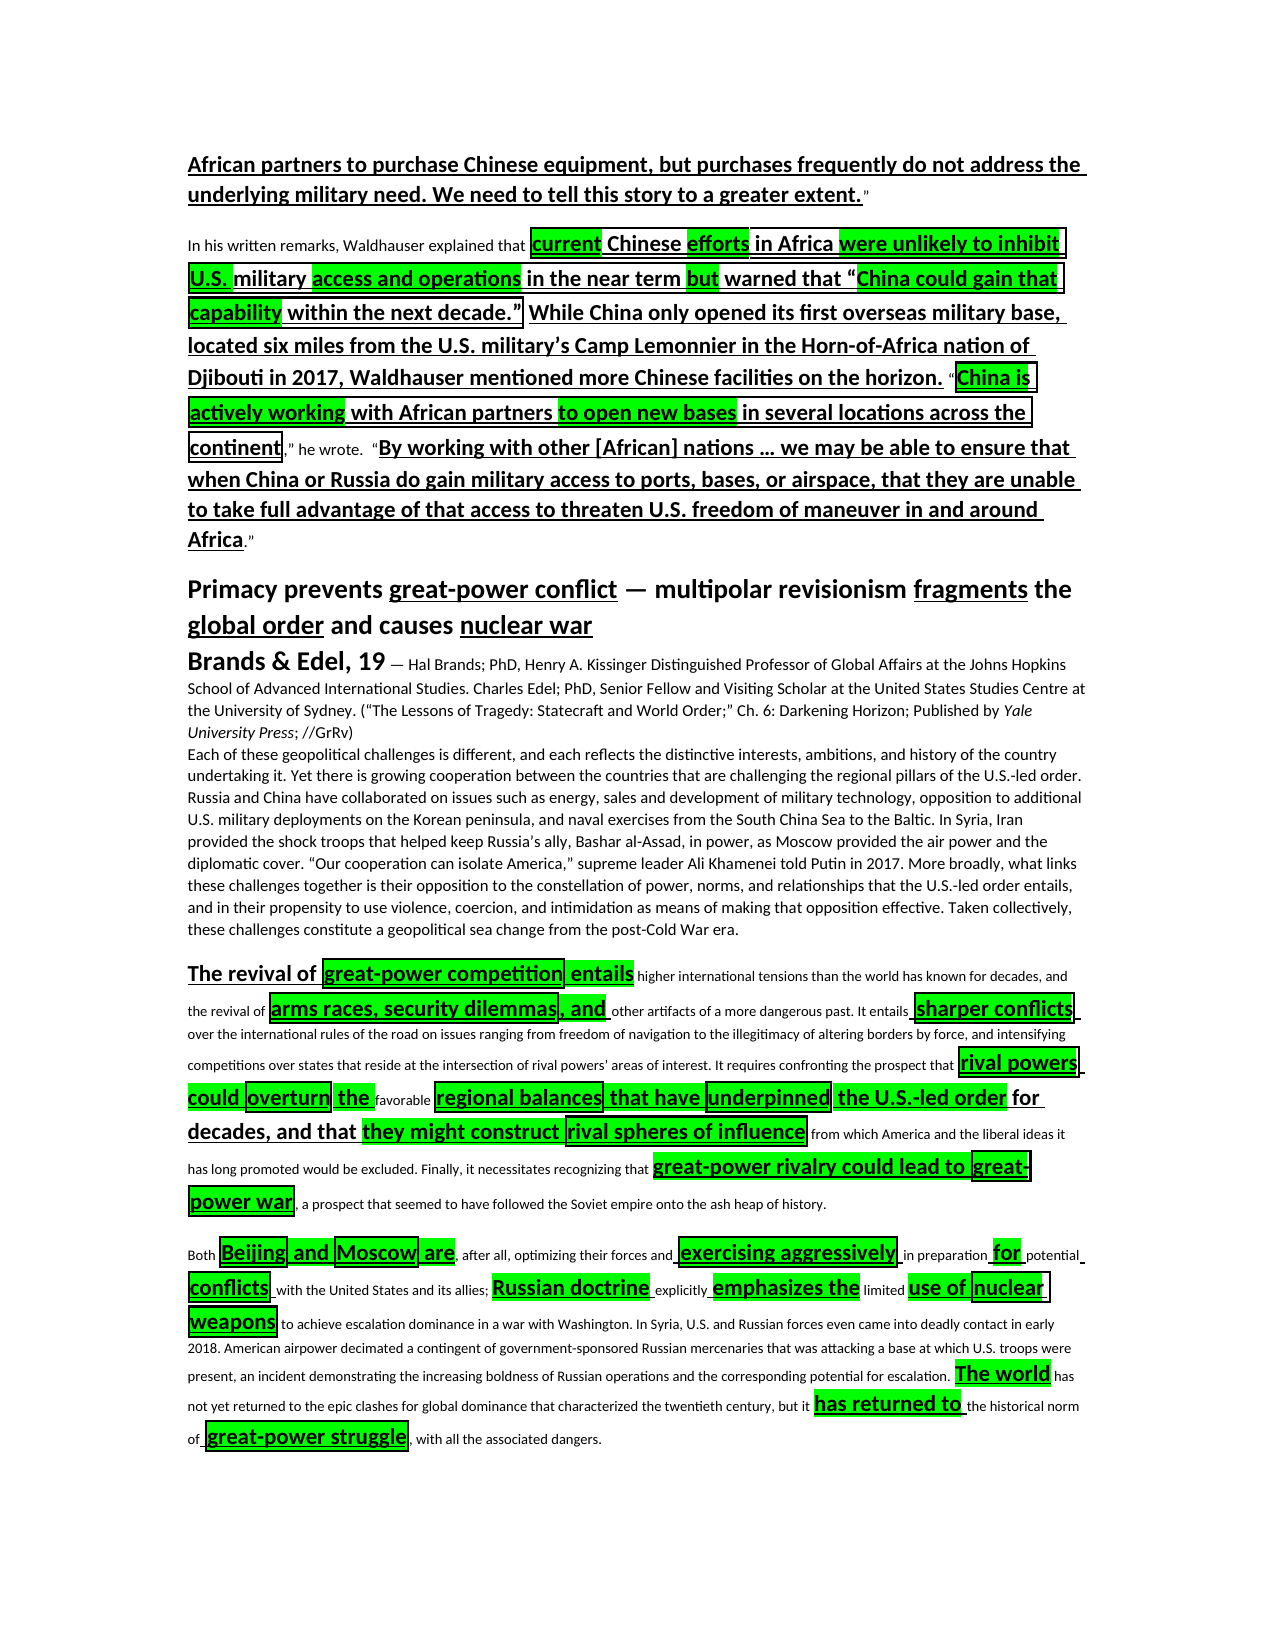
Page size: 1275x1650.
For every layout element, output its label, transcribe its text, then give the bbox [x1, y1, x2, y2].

text Brands & Edel, 19 — Hal Brands; PhD, Henry A. Kissinger Distinguished Professor of Global Affairs at the Johns Hopkins School of Advanced International Studies. Charles Edel; PhD, Senior Fellow and Visiting Scholar at the United States Studies Centre at the University of Sydney. (“The Lessons of Tragedy: Statecraft and World Order;” Ch. 6: Darkening Horizon; Published by Yale University Press; //GrRv) Each of these geopolitical challenges is different, and each reflects the distinctive interests, ambitions, and history of the country undertaking it. Yet there is growing cooperation between the countries that are challenging the regional pillars of the U.S.-led order. Russia and China have collaborated on issues such as energy, sales and development of military technology, opposition to additional U.S. military deployments on the Korean peninsula, and naval exercises from the South China Sea to the Baltic. In Syria, Iran provided the shock troops that helped keep Russia’s ally, Bashar al-Assad, in power, as Moscow provided the air power and the diplomatic cover. “Our cooperation can isolate America,” supreme leader Ali Khamenei told Putin in 2017. More broadly, what links these challenges together is their opposition to the constellation of power, norms, and relationships that the U.S.-led order entails, and in their propensity to use violence, coercion, and intimidation as means of making that opposition effective. Taken collectively, these challenges constitute a geopolitical sea change from the post-Cold War era. [187, 644, 1087, 939]
text In his written remarks, Waldhauser explained that current Chinese efforts in Africa were unlikely to inhibit U.S. military access and operations in the near term but warned that “China could gain that capability within the next decade.” While China only opened its first overseas military base, located six miles from the U.S. military’s Camp Lemonnier in the Horn-of-Africa nation of Djibouti in 2017, Waldhauser mentioned more Chinese facilities on the horizon. “China is actively working with African partners to open new bases in several locations across the continent,” he wrote. “By working with other [African] nations … we may be able to ensure that when China or Russia do gain military access to ports, bases, or airspace, that they are unable to take full advantage of that access to threaten U.S. freedom of maneuver in and around Africa.” [187, 227, 1087, 553]
subtitle Primacy prevents great-power conflict — multipolar revisionism fragments the global order and causes nuclear war [187, 572, 1087, 641]
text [187, 150, 1087, 174]
text Both Beijing and Moscow are, after all, optimizing their forces and exercising aggressively in preparation for potential conflicts with the United States and its allies; Russian doctrine explicitly emphasizes the limited use of nuclear weapons to achieve escalation dominance in a war with Washington. In Syria, U.S. and Russian forces even came into deadly contact in early 2018. American airpower decimated a contingent of government-sponsored Russian mercenaries that was attacking a base at which U.S. troops were present, an incident demonstrating the increasing boldness of Russian operations and the corresponding potential for escalation. The world has not yet returned to the epic clashes for global dominance that characterized the twentieth century, but it has returned to the historical norm of great-power struggle, with all the associated dangers. [187, 1236, 1087, 1452]
text The revival of great-power competition entails higher international tensions than the world has known for decades, and the revival of arms races, security dilemmas, and other artifacts of a more dangerous past. It entails sharper conflicts over the international rules of the road on issues ranging from freedom of navigation to the illegitimacy of altering borders by force, and intensifying competitions over states that reside at the intersection of rival powers’ areas of interest. It requires confronting the prospect that rival powers could overturn the favorable regional balances that have underpinned the U.S.-led order for decades, and that they might construct rival spheres of influence from which America and the liberal ideas it has long promoted would be excluded. Finally, it necessitates recognizing that great-power rivalry could lead to great-power war, a prospect that seemed to have followed the Soviet empire onto the ash heap of history. [187, 957, 1087, 1217]
